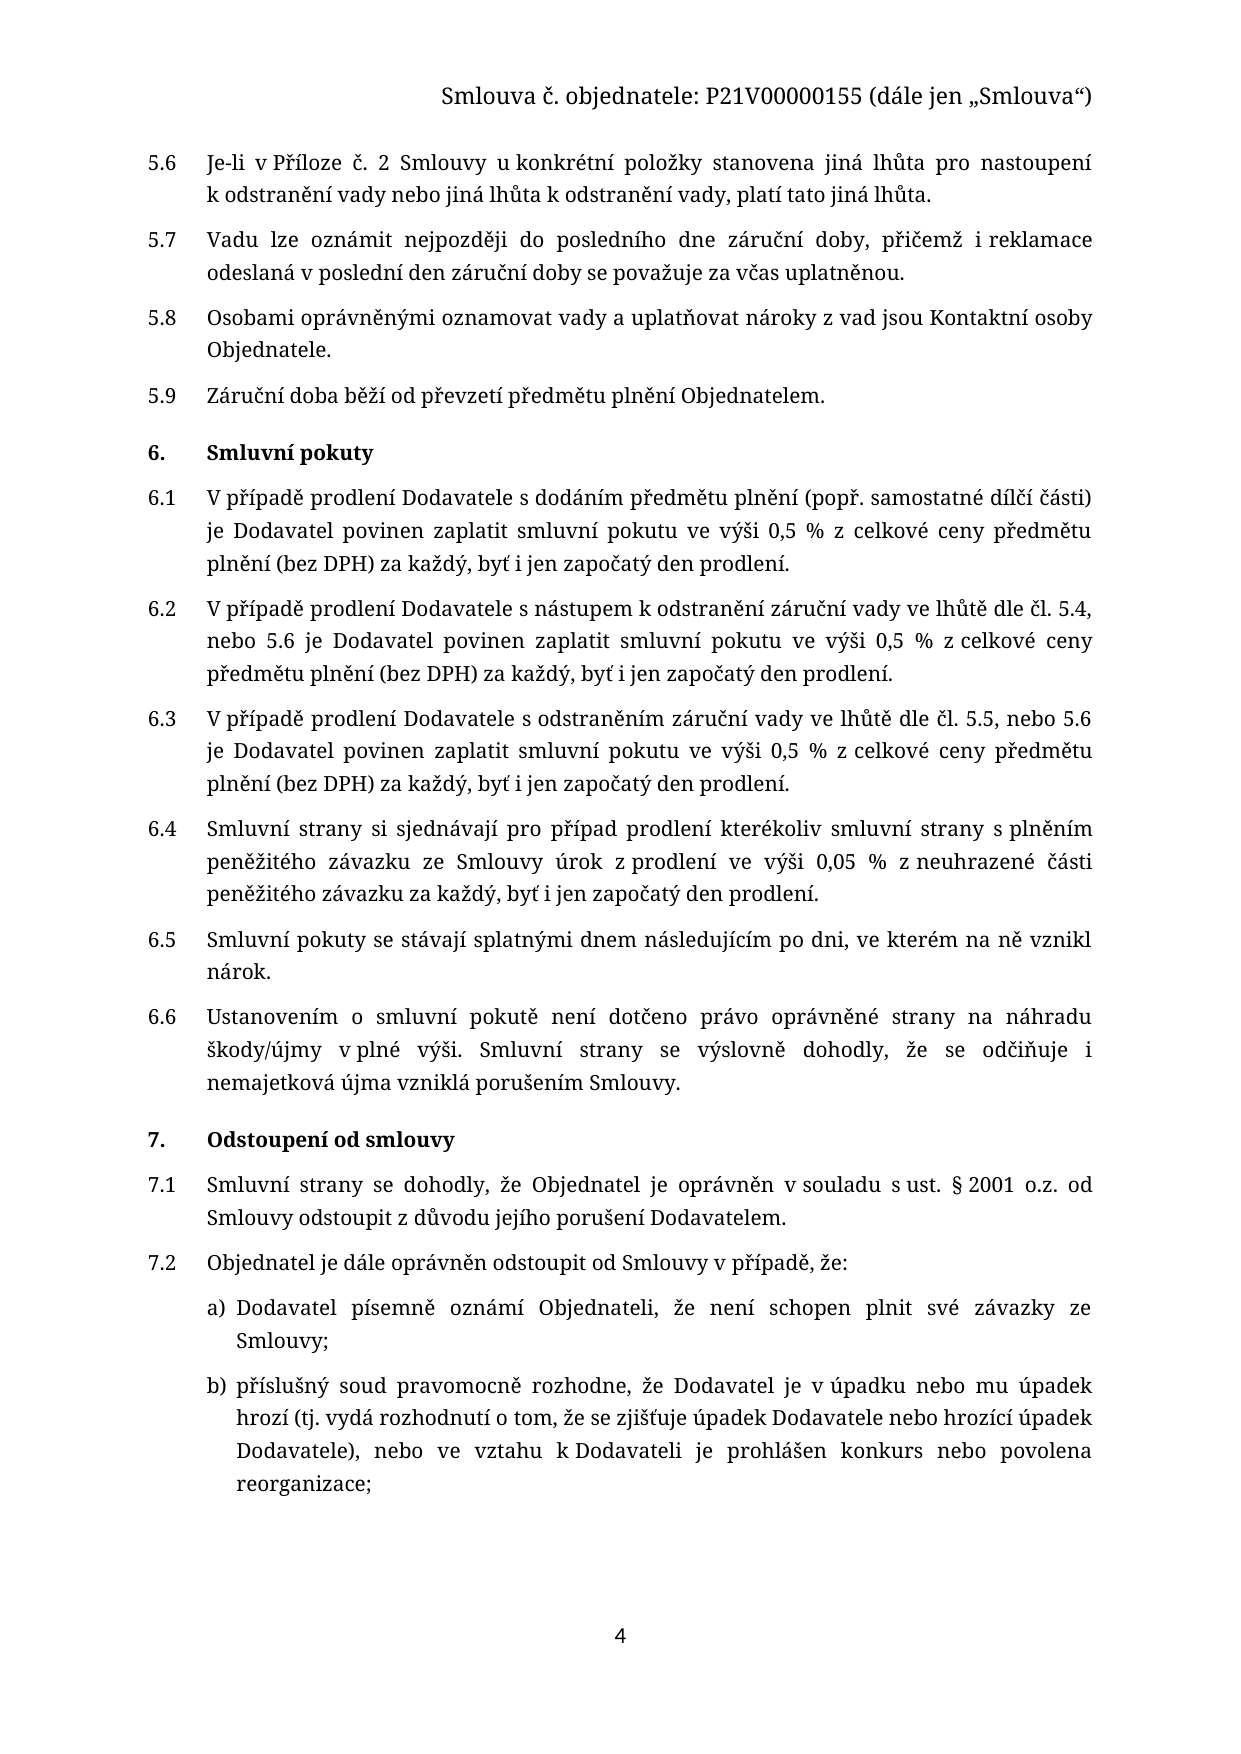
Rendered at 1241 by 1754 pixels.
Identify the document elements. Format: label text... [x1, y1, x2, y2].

list Záruční doba běží od převzetí předmětu plnění Objednatelem. [148, 381, 1093, 409]
list V případě prodlení Dodavatele s dodáním předmětu plnění (popř. samostatné dílčí části) je Dodavatel povinen zaplatit smluvní pokutu ve výši 0,5 % z celkové ceny předmětu plnění (bez DPH) za každý, byť i jen započatý den prodlení. [148, 483, 1093, 577]
list Objednatel je dále oprávněn odstoupit od Smlouvy v případě, že: [148, 1248, 1093, 1276]
list V případě prodlení Dodavatele s nástupem k odstranění záruční vady ve lhůtě dle čl. 5.4, nebo 5.6 je Dodavatel povinen zaplatit smluvní pokutu ve výši 0,5 % z celkové ceny předmětu plnění (bez DPH) za každý, byť i jen započatý den prodlení. [148, 594, 1093, 687]
list Dodavatel písemně oznámí Objednateli, že není schopen plnit své závazky ze Smlouvy; [207, 1293, 1093, 1354]
list Ustanovením o smluvní pokutě není dotčeno právo oprávněné strany na náhradu škody/újmy v plné výši. Smluvní strany se výslovně dohodly, že se odčiňuje i nemajetková újma vzniklá porušením Smlouvy. [148, 1002, 1093, 1096]
list Smluvní pokuty [148, 438, 1093, 467]
list Je-li v Příloze č. 2 Smlouvy u konkrétní položky stanovena jiná lhůta pro nastoupení k odstranění vady nebo jiná lhůta k odstranění vady, platí tato jiná lhůta. [148, 148, 1093, 209]
list Smluvní pokuty se stávají splatnými dnem následujícím po dni, ve kterém na ně vznikl nárok. [148, 925, 1093, 986]
list Odstoupení od smlouvy [148, 1125, 1093, 1154]
list Smluvní strany si sjednávají pro případ prodlení kterékoliv smluvní strany s plněním peněžitého závazku ze Smlouvy úrok z prodlení ve výši 0,05 % z neuhrazené části peněžitého závazku za každý, byť i jen započatý den prodlení. [148, 814, 1093, 908]
list Osobami oprávněnými oznamovat vady a uplatňovat nároky z vad jsou Kontaktní osoby Objednatele. [148, 303, 1093, 364]
list V případě prodlení Dodavatele s odstraněním záruční vady ve lhůtě dle čl. 5.5, nebo 5.6 je Dodavatel povinen zaplatit smluvní pokutu ve výši 0,5 % z celkové ceny předmětu plnění (bez DPH) za každý, byť i jen započatý den prodlení. [148, 704, 1093, 798]
list Vadu lze oznámit nejpozději do posledního dne záruční doby, přičemž i reklamace odeslaná v poslední den záruční doby se považuje za včas uplatněnou. [148, 225, 1093, 286]
list Smluvní strany se dohodly, že Objednatel je oprávněn v souladu s ust. § 2001 o.z. od Smlouvy odstoupit z důvodu jejího porušení Dodavatelem. [148, 1170, 1093, 1231]
list příslušný soud pravomocně rozhodne, že Dodavatel je v úpadku nebo mu úpadek hrozí (tj. vydá rozhodnutí o tom, že se zjišťuje úpadek Dodavatele nebo hrozící úpadek Dodavatele), nebo ve vztahu k Dodavateli je prohlášen konkurs nebo povolena reorganizace; [207, 1371, 1093, 1497]
